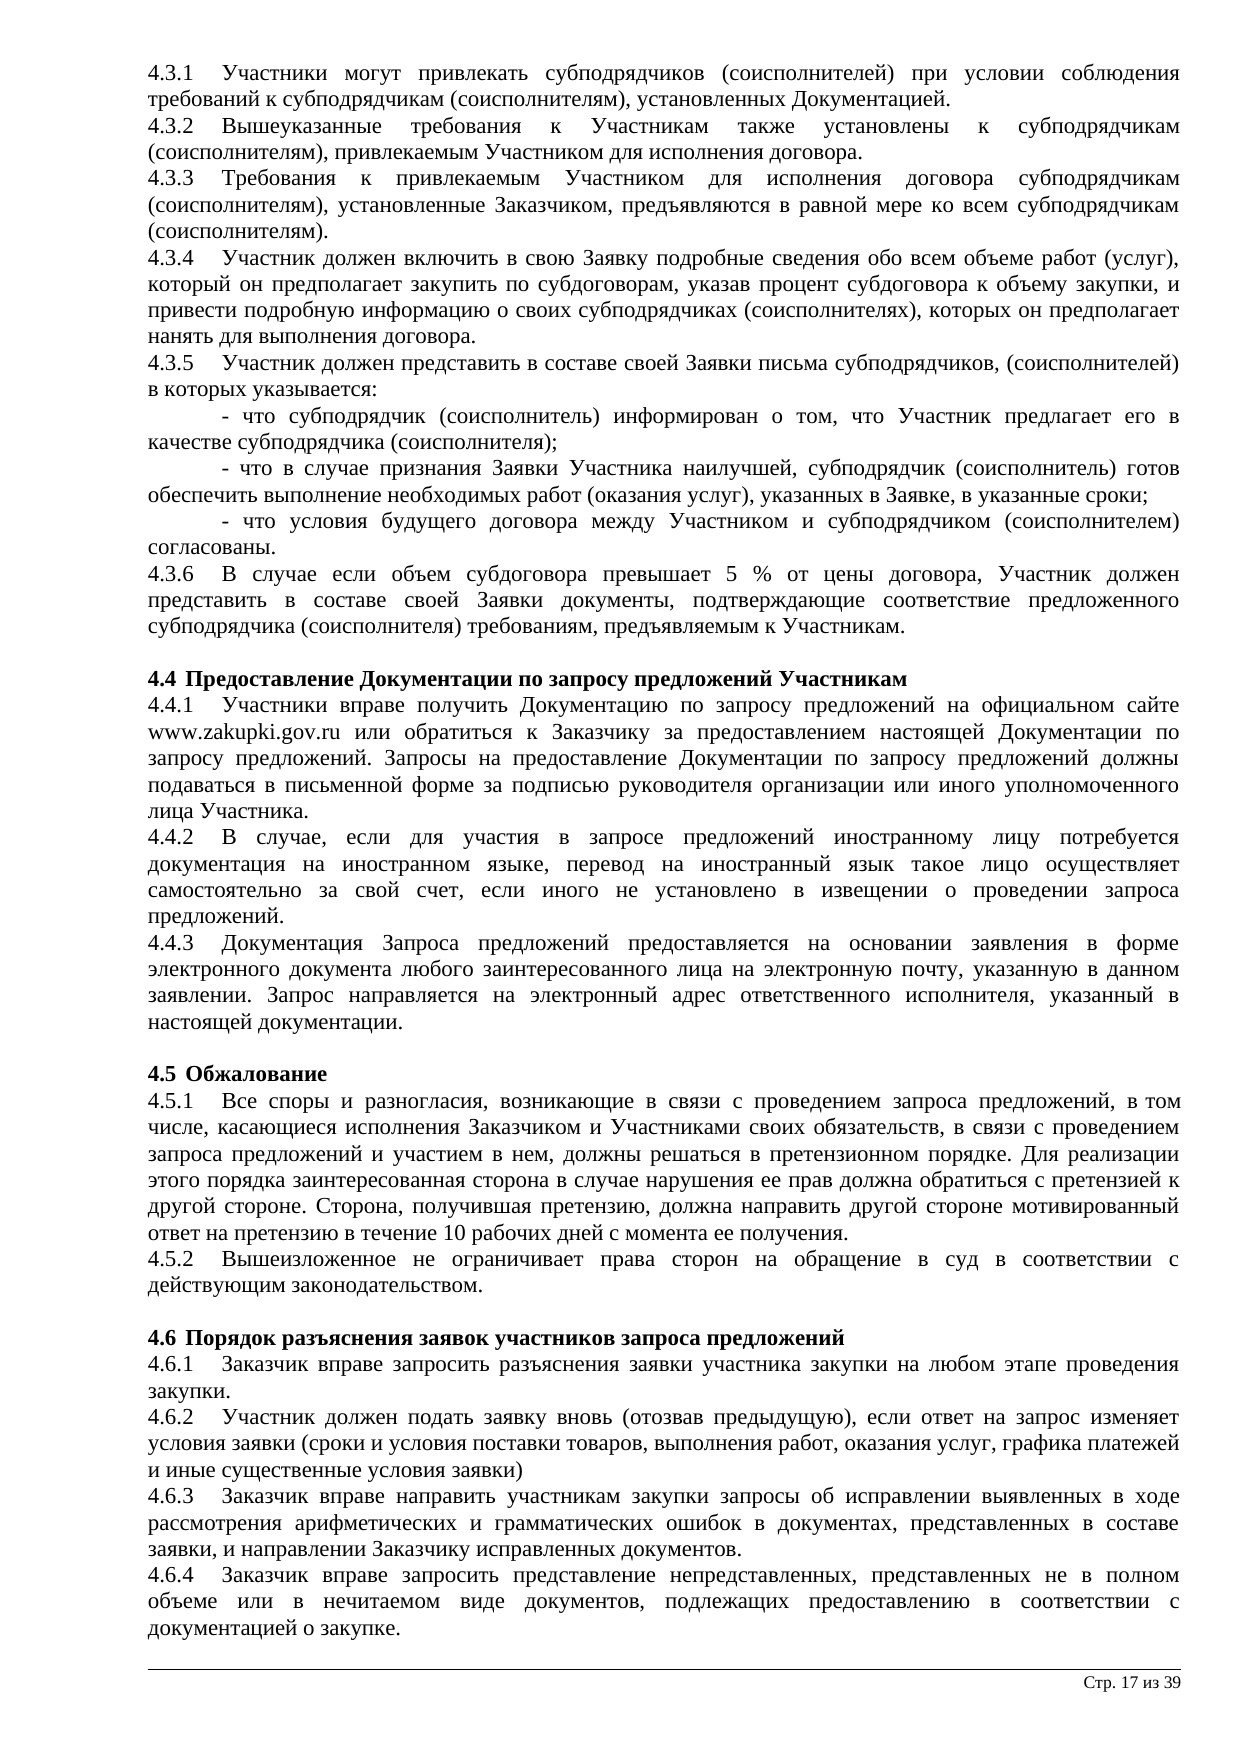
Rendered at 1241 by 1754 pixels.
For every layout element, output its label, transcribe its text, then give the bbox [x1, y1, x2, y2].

list Вышеизложенное не ограничивает права сторон на обращение в суд в соответствии с действующим законодательством. [148, 1245, 1181, 1298]
text - что субподрядчик (соисполнитель) информирован о том, что Участник предлагает его в качестве субподрядчика (соисполнителя); [148, 402, 1181, 454]
list Участник должен подать заявку вновь (отозвав предыдущую), если ответ на запрос изменяет условия заявки (сроки и условия поставки товаров, выполнения работ, оказания услуг, графика платежей и иные существенные условия заявки) [148, 1403, 1181, 1482]
list Все споры и разногласия, возникающие в связи с проведением запроса предложений, в том числе, касающиеся исполнения Заказчиком и Участниками своих обязательств, в связи с проведением запроса предложений и участием в нем, должны решаться в претензионном порядке. Для реализации этого порядка заинтересованная сторона в случае нарушения ее прав должна обратиться с претензией к другой стороне. Сторона, получившая претензию, должна направить другой стороне мотивированный ответ на претензию в течение 10 рабочих дней с момента ее получения. [148, 1087, 1181, 1245]
list Участник должен включить в свою Заявку подробные сведения обо всем объеме работ (услуг), который он предполагает закупить по субдоговорам, указав процент субдоговора к объему закупки, и привести подробную информацию о своих субподрядчиках (соисполнителях), которых он предполагает нанять для выполнения договора. [148, 243, 1181, 349]
list Документация Запроса предложений предоставляется на основании заявления в форме электронного документа любого заинтересованного лица на электронную почту, указанную в данном заявлении. Запрос направляется на электронный адрес ответственного исполнителя, указанный в настоящей документации. [148, 929, 1181, 1034]
list Участники могут привлекать субподрядчиков (соисполнителей) при условии соблюдения требований к субподрядчикам (соисполнителям), установленных Документацией. [148, 59, 1181, 112]
list Вышеуказанные требования к Участникам также установлены к субподрядчикам (соисполнителям), привлекаемым Участником для исполнения договора. [148, 112, 1181, 164]
list Обжалование [148, 1061, 1181, 1087]
list В случае если объем субдоговора превышает 5 % от цены договора, Участник должен представить в составе своей Заявки документы, подтверждающие соответствие предложенного субподрядчика (соисполнителя) требованиям, предъявляемым к Участникам. [148, 560, 1181, 639]
list Требования к привлекаемым Участником для исполнения договора субподрядчикам (соисполнителям), установленные Заказчиком, предъявляются в равной мере ко всем субподрядчикам (соисполнителям). [148, 164, 1181, 243]
list Порядок разъяснения заявок участников запроса предложений [148, 1324, 1181, 1350]
text - что условия будущего договора между Участником и субподрядчиком (соисполнителем) согласованы. [148, 507, 1181, 560]
text - что в случае признания Заявки Участника наилучшей, субподрядчик (соисполнитель) готов обеспечить выполнение необходимых работ (оказания услуг), указанных в Заявке, в указанные сроки; [148, 454, 1181, 507]
list В случае, если для участия в запросе предложений иностранному лицу потребуется документация на иностранном языке, перевод на иностранный язык такое лицо осуществляет самостоятельно за свой счет, если иного не установлено в извещении о проведении запроса предложений. [148, 823, 1181, 929]
list Заказчик вправе запросить представление непредставленных, представленных не в полном объеме или в нечитаемом виде документов, подлежащих предоставлению в соответствии с документацией о закупке. [148, 1561, 1181, 1640]
list Предоставление Документации по запросу предложений Участникам [148, 665, 1181, 692]
list Заказчик вправе запросить разъяснения заявки участника закупки на любом этапе проведения закупки. [148, 1350, 1181, 1403]
list Участник должен представить в составе своей Заявки письма субподрядчиков, (соисполнителей) в которых указывается: [148, 349, 1181, 402]
list Заказчик вправе направить участникам закупки запросы об исправлении выявленных в ходе рассмотрения арифметических и грамматических ошибок в документах, представленных в составе заявки, и направлении Заказчику исправленных документов. [148, 1482, 1181, 1561]
list Участники вправе получить Документацию по запросу предложений на официальном сайте www.zakupki.gov.ru или обратиться к Заказчику за предоставлением настоящей Документации по запросу предложений. Запросы на предоставление Документации по запросу предложений должны подаваться в письменной форме за подписью руководителя организации или иного уполномоченного лица Участника. [148, 692, 1181, 823]
